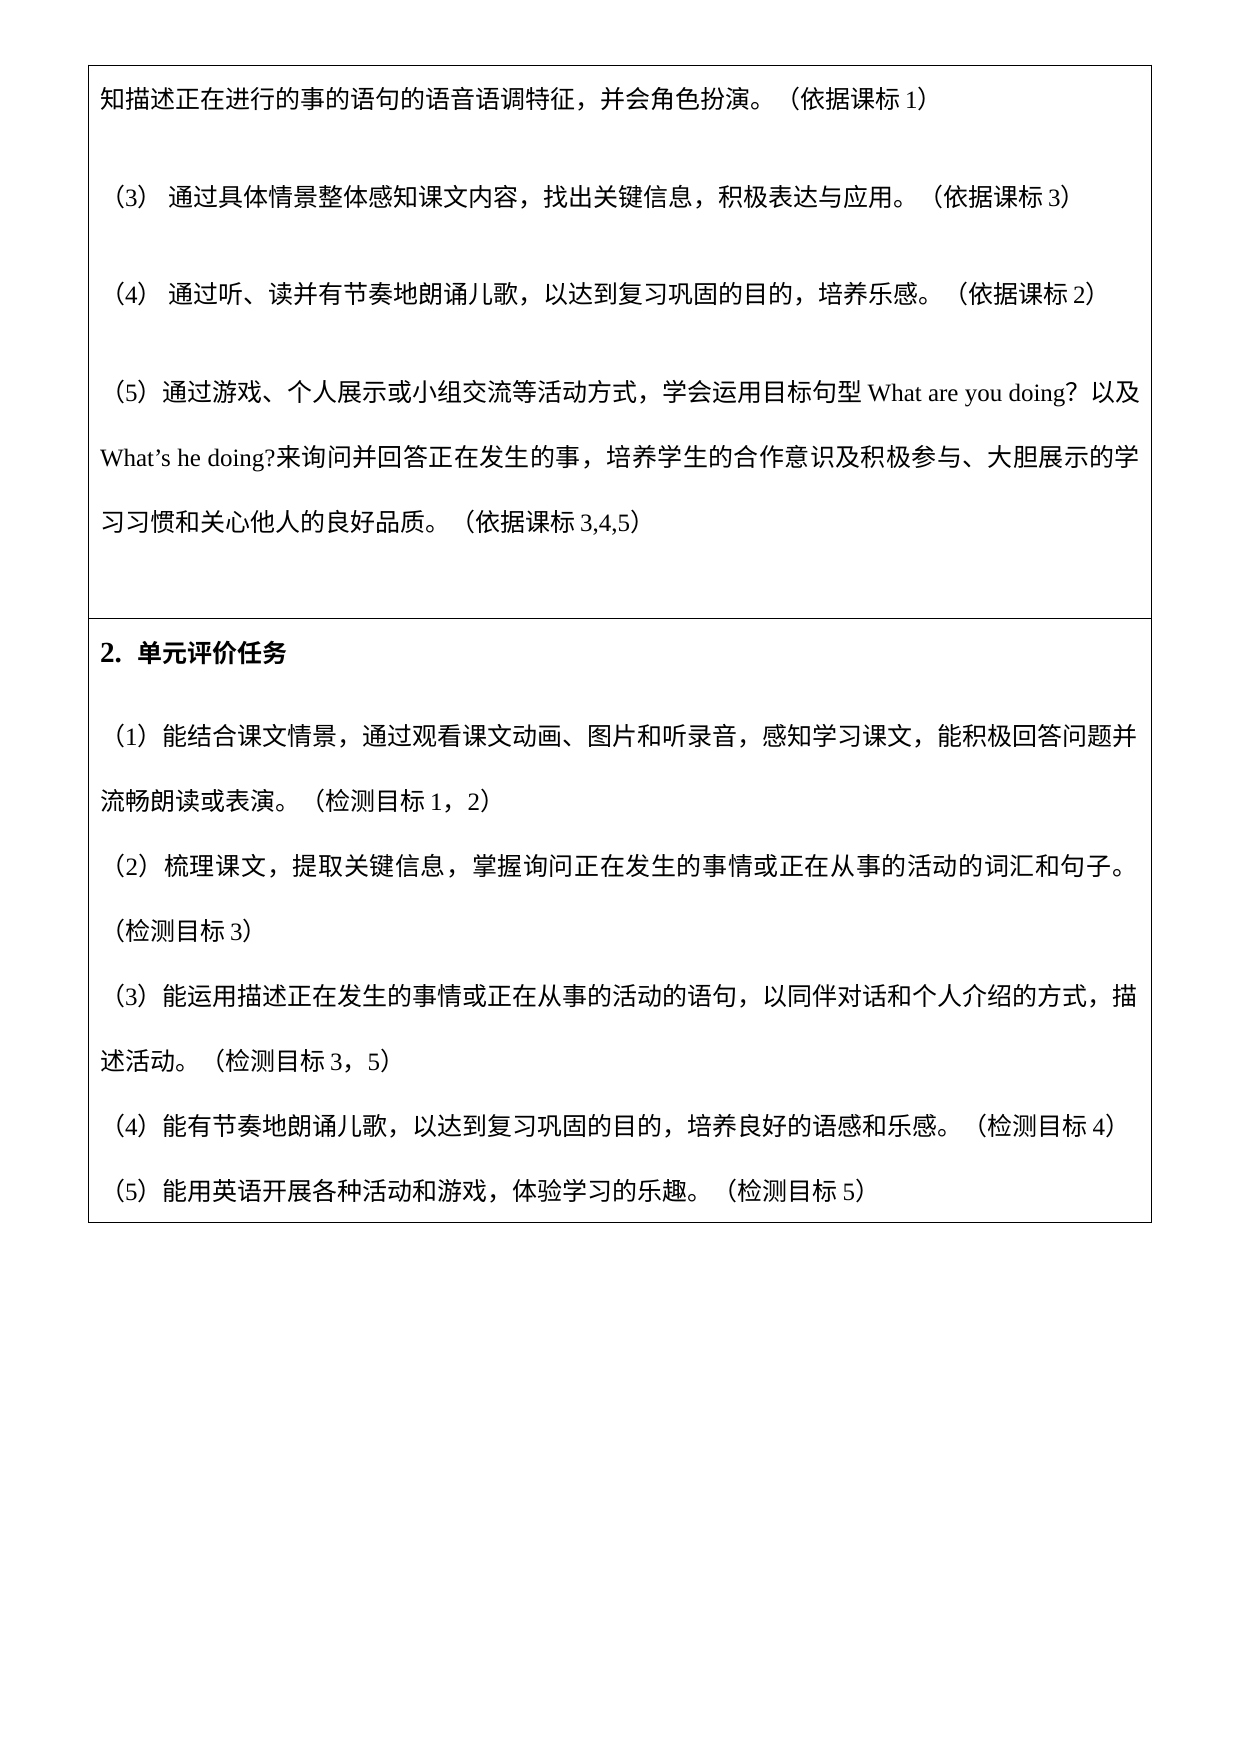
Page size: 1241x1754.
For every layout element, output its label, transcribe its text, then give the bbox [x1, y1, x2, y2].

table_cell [89, 66, 1151, 618]
table_cell 单元评价任务 能结合课文情景，通过观看课文动画、图片和听录音，感知学习课文，能积极回答问题并流畅朗读或表演。（检测目标1，2） （2）梳理课文，提取关键信息，掌握询问正在发生的事情或正在从事的活动的词汇和句子。（检测目标3） （3）能运用描述正在发生的事情或正在从事的活动的语句，以同伴对话和个人介绍的方式，描述活动。（检测目标3，5） （4）能有节奏地朗诵儿歌，以达到复习巩固的目的，培养良好的语感和乐感。（检测目标4） （5）能用英语开展各种活动和游戏，体验学习的乐趣。（检测目标5） [89, 619, 1151, 1222]
